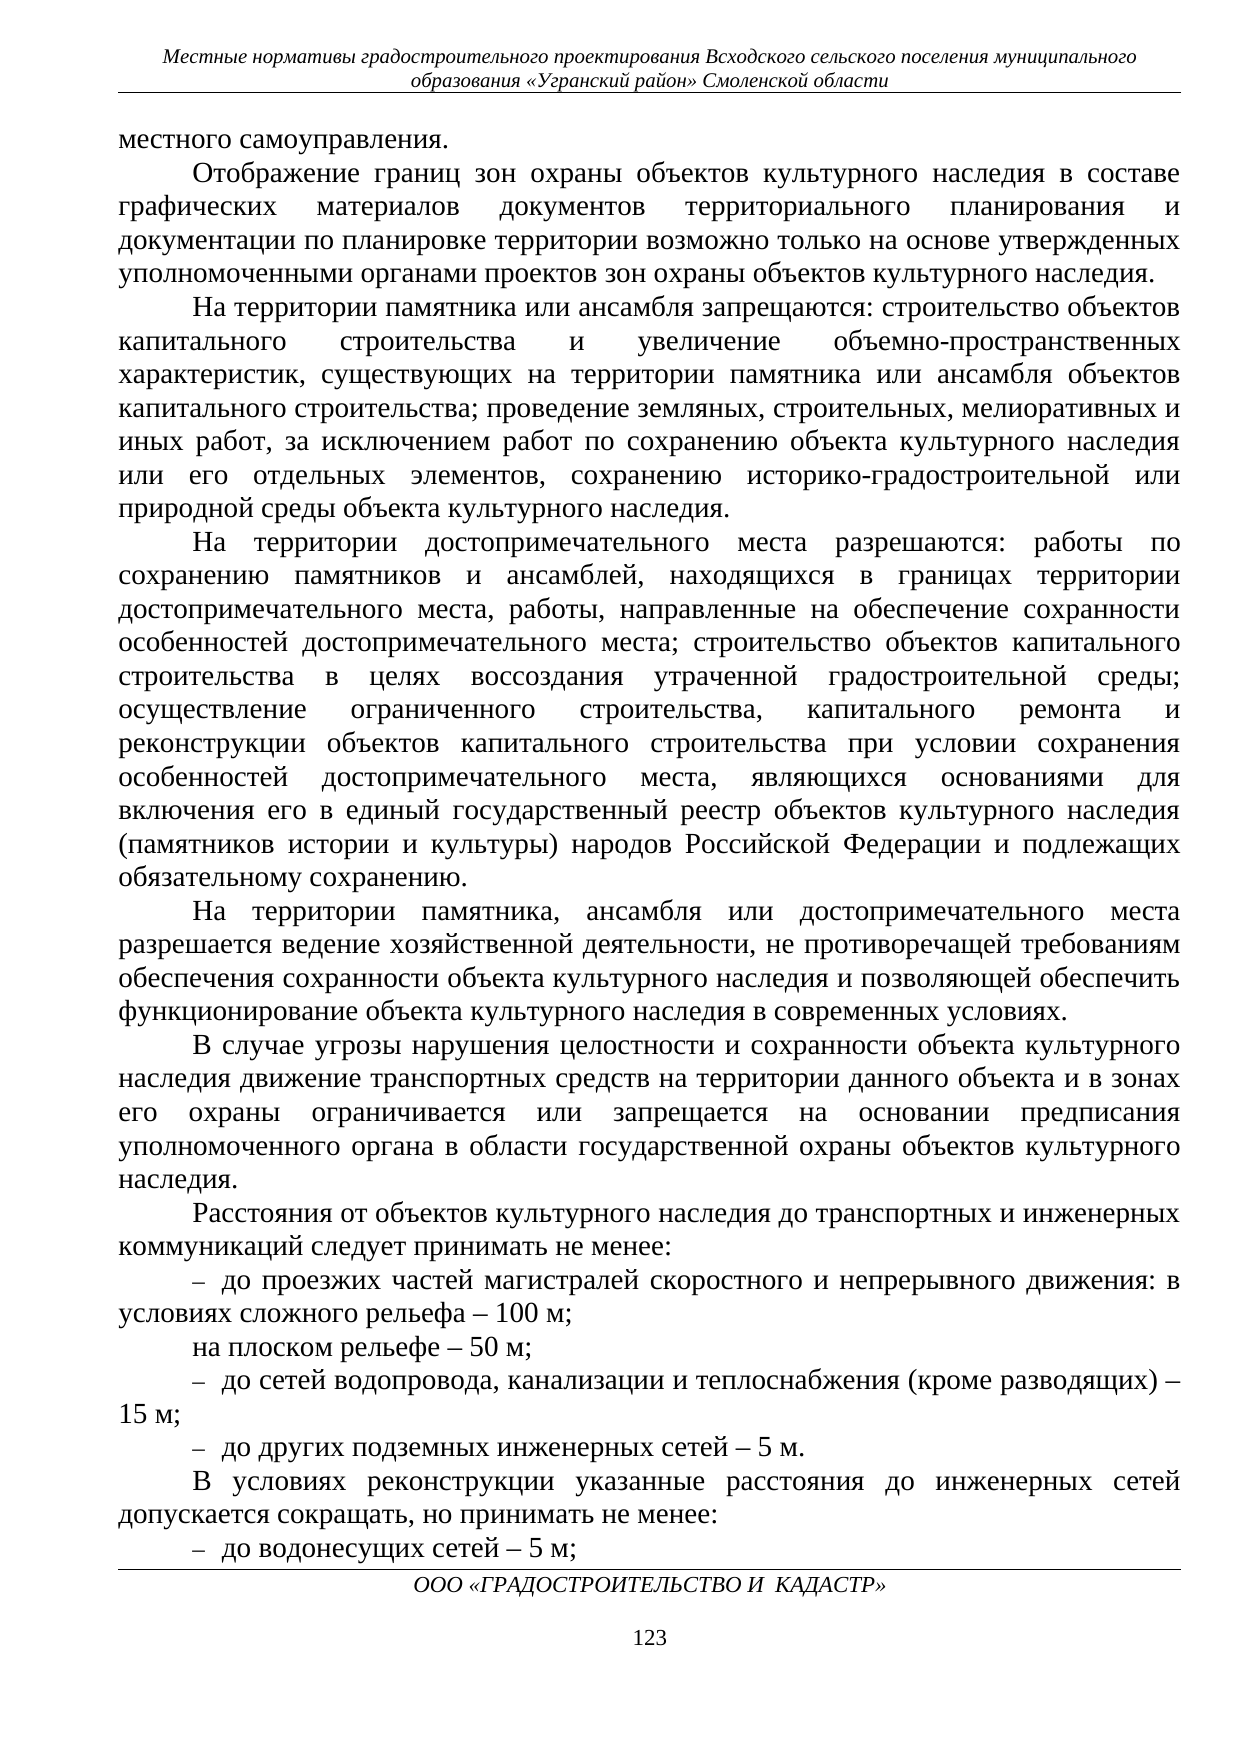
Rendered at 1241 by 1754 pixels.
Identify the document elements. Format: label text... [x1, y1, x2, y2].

list до сетей водопровода, канализации и теплоснабжения (кроме разводящих) – 15 м; [118, 1362, 1181, 1429]
list до проезжих частей магистралей скоростного и непрерывного движения: в условиях сложного рельефа – 100 м; [118, 1262, 1181, 1329]
list до других подземных инженерных сетей – 5 м. [118, 1429, 1181, 1463]
text На территории памятника, ансамбля или достопримечательного места разрешается ведение хозяйственной деятельности, не противоречащей требованиям обеспечения сохранности объекта культурного наследия и позволяющей обеспечить функционирование объекта культурного наследия в современных условиях. [118, 893, 1181, 1027]
text Отображение границ зон охраны объектов культурного наследия в составе графических материалов документов территориального планирования и документации по планировке территории возможно только на основе утвержденных уполномоченными органами проектов зон охраны объектов культурного наследия. [118, 155, 1181, 289]
text В условиях реконструкции указанные расстояния до инженерных сетей допускается сокращать, но принимать не менее: [118, 1463, 1181, 1530]
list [118, 121, 1181, 155]
text на плоском рельефе – 50 м; [118, 1329, 1181, 1362]
text Расстояния от объектов культурного наследия до транспортных и инженерных коммуникаций следует принимать не менее: [118, 1195, 1181, 1262]
text В случае угрозы нарушения целостности и сохранности объекта культурного наследия движение транспортных средств на территории данного объекта и в зонах его охраны ограничивается или запрещается на основании предписания уполномоченного органа в области государственной охраны объектов культурного наследия. [118, 1027, 1181, 1195]
text На территории достопримечательного места разрешаются: работы по сохранению памятников и ансамблей, находящихся в границах территории достопримечательного места, работы, направленные на обеспечение сохранности особенностей достопримечательного места; строительство объектов капитального строительства в целях воссоздания утраченной градостроительной среды; осуществление ограниченного строительства, капитального ремонта и реконструкции объектов капитального строительства при условии сохранения особенностей достопримечательного места, являющихся основаниями для включения его в единый государственный реестр объектов культурного наследия (памятников истории и культуры) народов Российской Федерации и подлежащих обязательному сохранению. [118, 524, 1181, 893]
list до водонесущих сетей – 5 м; [118, 1530, 1181, 1564]
text На территории памятника или ансамбля запрещаются: строительство объектов капитального строительства и увеличение объемно-пространственных характеристик, существующих на территории памятника или ансамбля объектов капитального строительства; проведение земляных, строительных, мелиоративных и иных работ, за исключением работ по сохранению объекта культурного наследия или его отдельных элементов, сохранению историко-градостроительной или природной среды объекта культурного наследия. [118, 289, 1181, 524]
